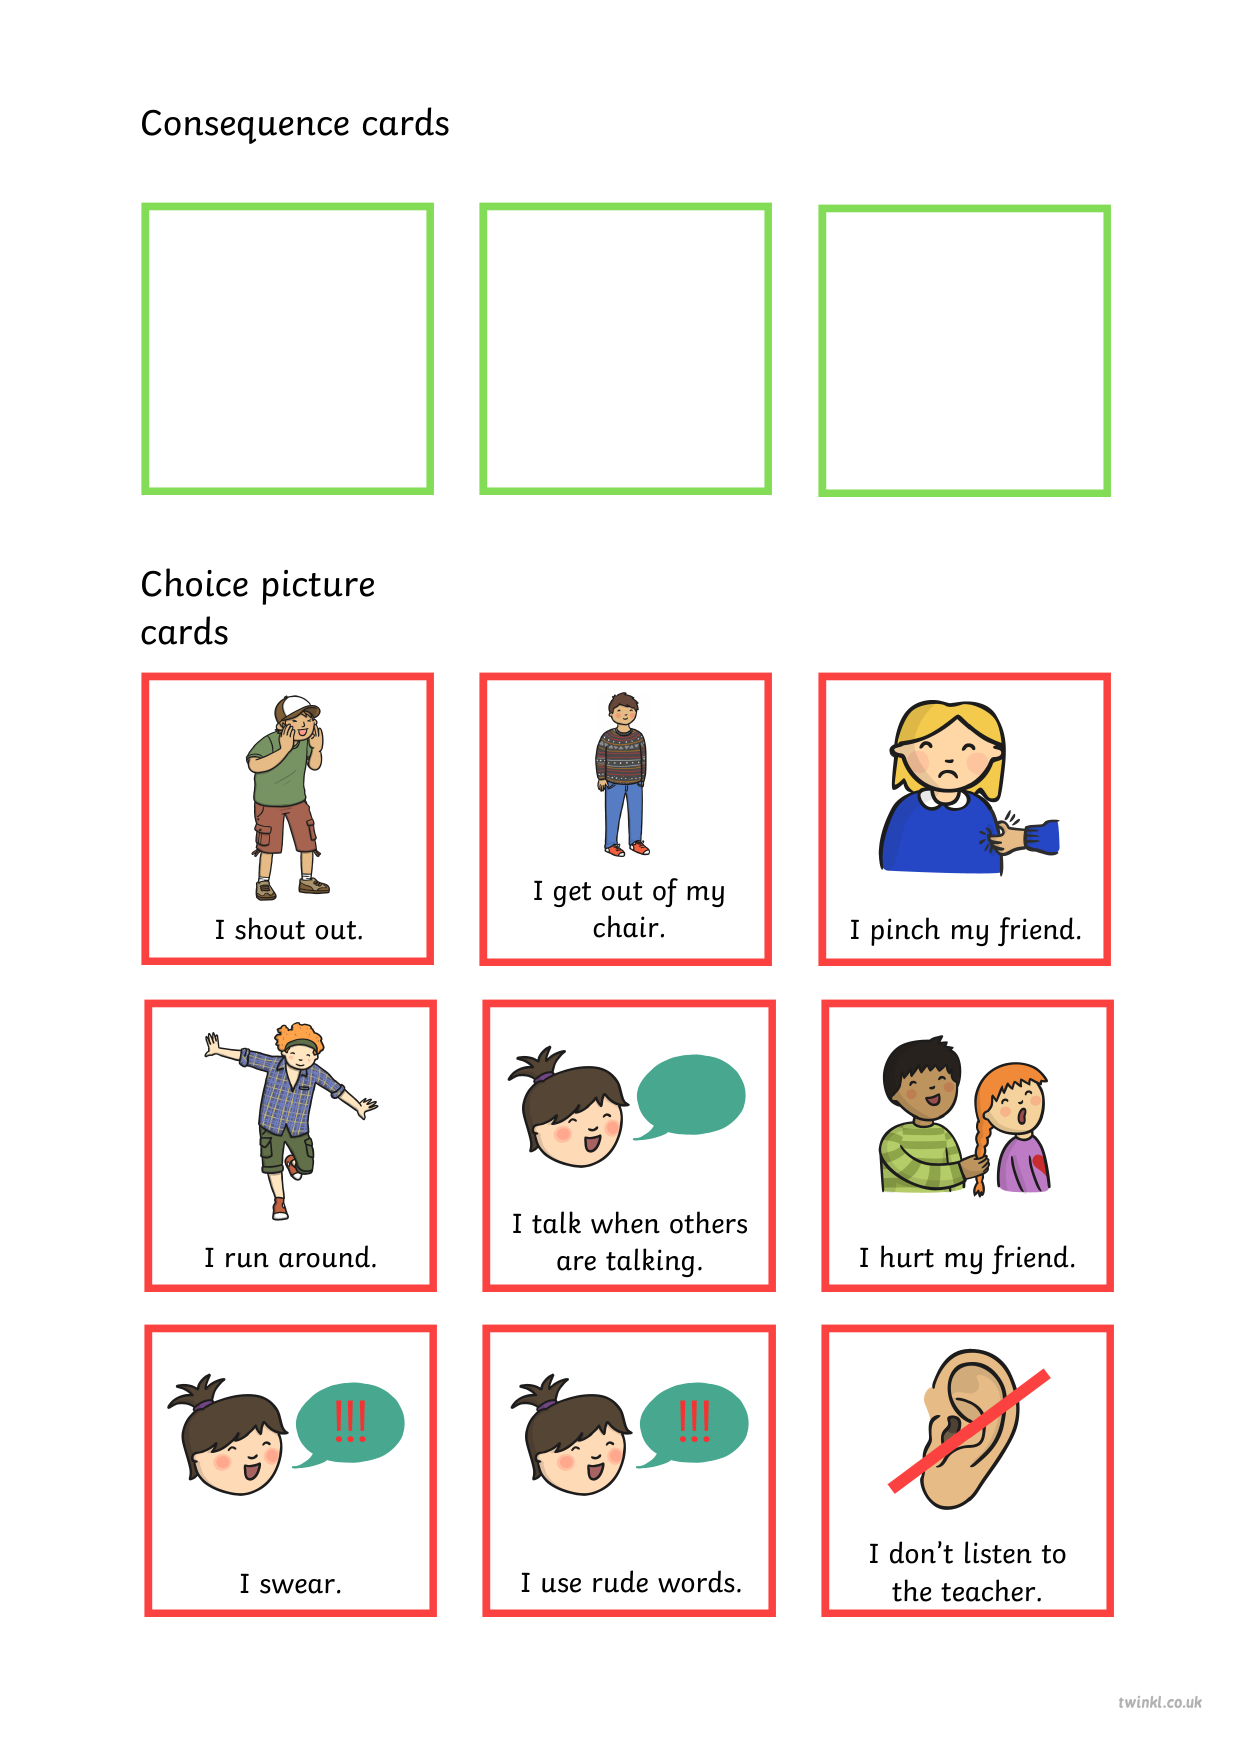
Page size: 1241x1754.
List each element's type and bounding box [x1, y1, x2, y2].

picture [144, 1324, 437, 1617]
picture [818, 672, 1111, 966]
picture [821, 999, 1114, 1292]
picture [141, 672, 434, 965]
picture [818, 204, 1111, 497]
picture [144, 999, 437, 1292]
picture [482, 999, 776, 1292]
picture [479, 202, 772, 495]
picture [482, 1324, 776, 1617]
picture [141, 202, 434, 495]
picture [1118, 1695, 1202, 1708]
picture [479, 672, 772, 966]
picture [821, 1324, 1114, 1617]
